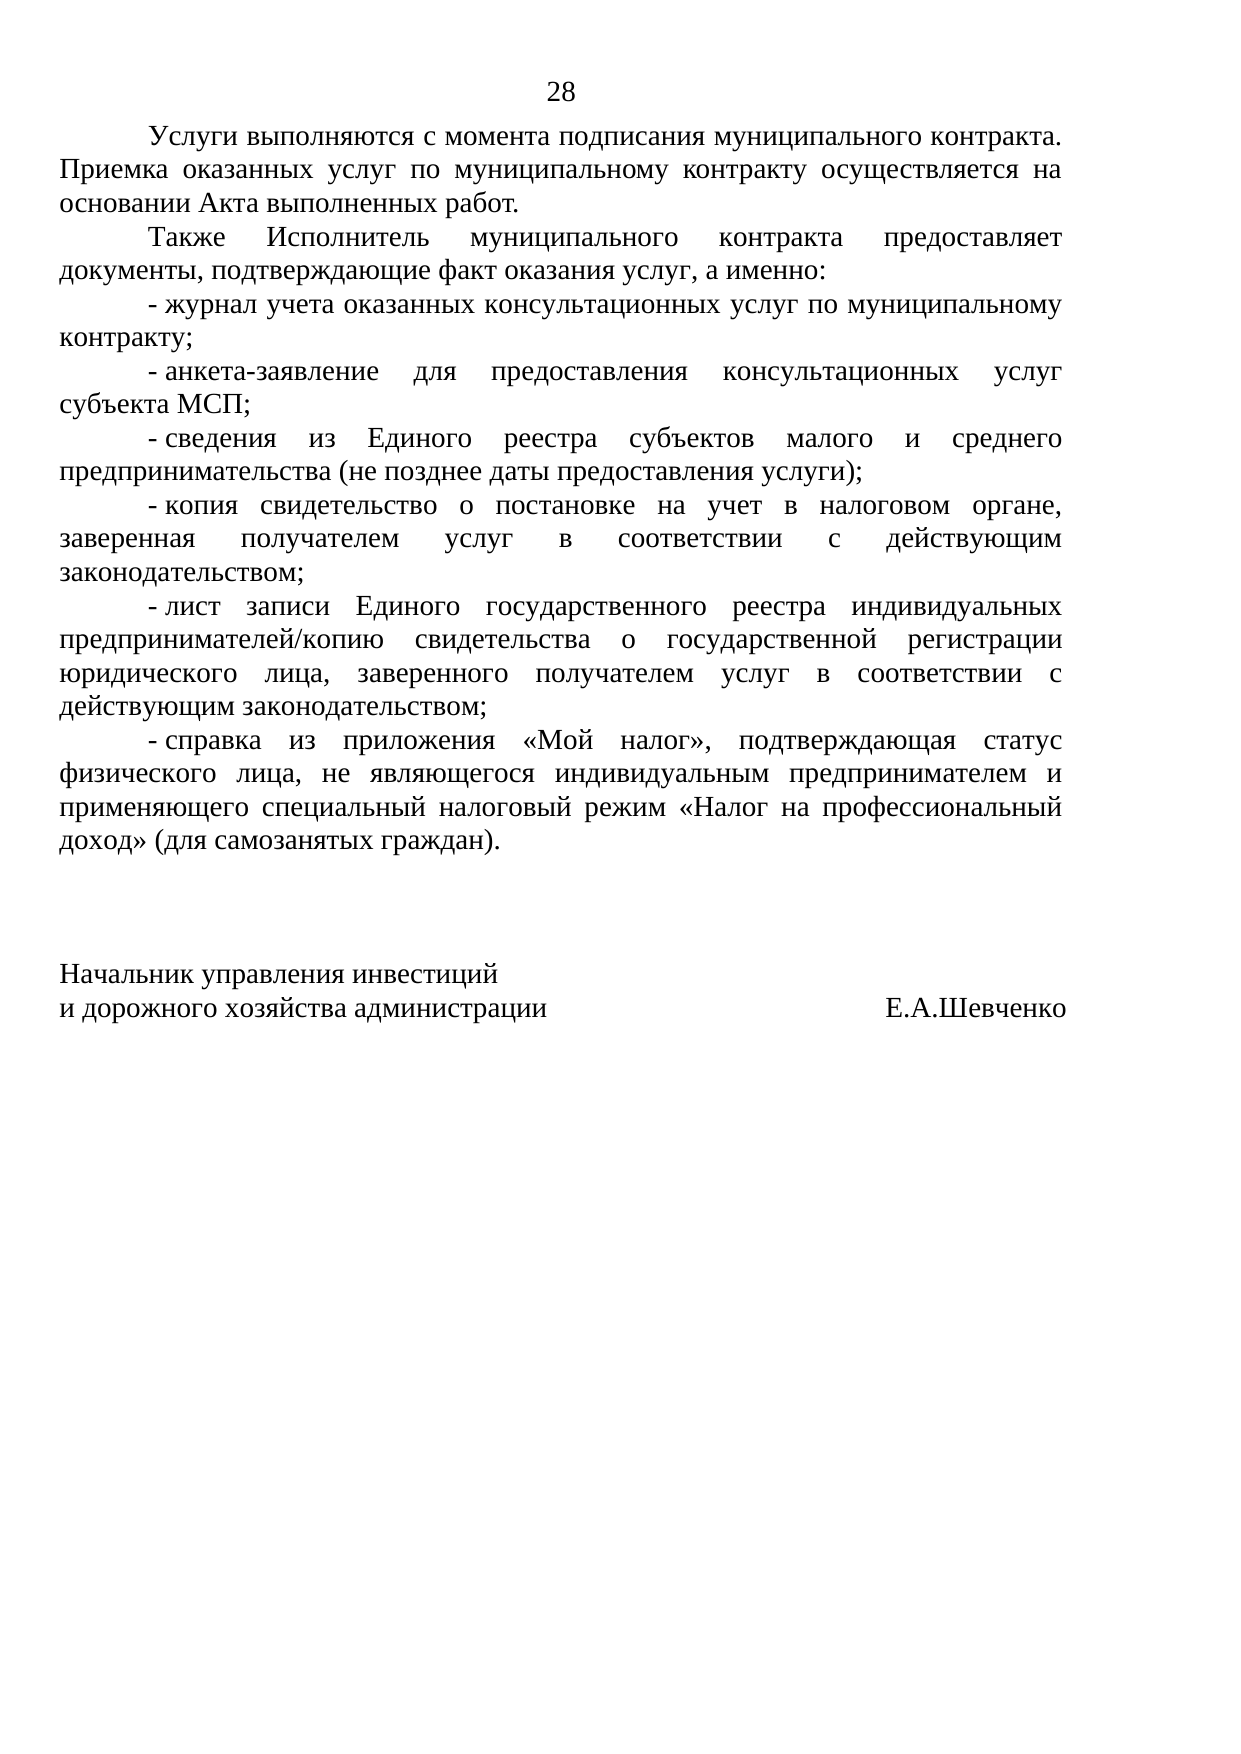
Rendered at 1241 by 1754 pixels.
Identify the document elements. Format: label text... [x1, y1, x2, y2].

text - сведения из Единого реестра субъектов малого и среднего предпринимательства (не позднее даты предоставления услуги); [59, 420, 1063, 487]
text - анкета-заявление для предоставления консультационных услуг субъекта МСП; [59, 353, 1063, 420]
table_header Начальник управления инвестиций и дорожного хозяйства администрации [48, 957, 694, 1024]
text - журнал учета оказанных консультационных услуг по муниципальному контракту; [59, 286, 1063, 353]
text - лист записи Единого государственного реестра индивидуальных предпринимателей/копию свидетельства о государственной регистрации юридического лица, заверенного получателем услуг в соответствии с действующим законодательством; [59, 588, 1063, 722]
table_header Е.А.Шевченко [694, 957, 1078, 1024]
text - справка из приложения «Мой налог», подтверждающая статус физического лица, не являющегося индивидуальным предпринимателем и применяющего специальный налоговый режим «Налог на профессиональный доход» (для самозанятых граждан). [59, 722, 1063, 856]
text Услуги выполняются с момента подписания муниципального контракта. Приемка оказанных услуг по муниципальному контракту осуществляется на основании Акта выполненных работ. [59, 118, 1063, 219]
text Также Исполнитель муниципального контракта предоставляет документы, подтверждающие факт оказания услуг, а именно: [59, 219, 1063, 286]
text - копия свидетельство о постановке на учет в налоговом органе, заверенная получателем услуг в соответствии с действующим законодательством; [59, 487, 1063, 588]
